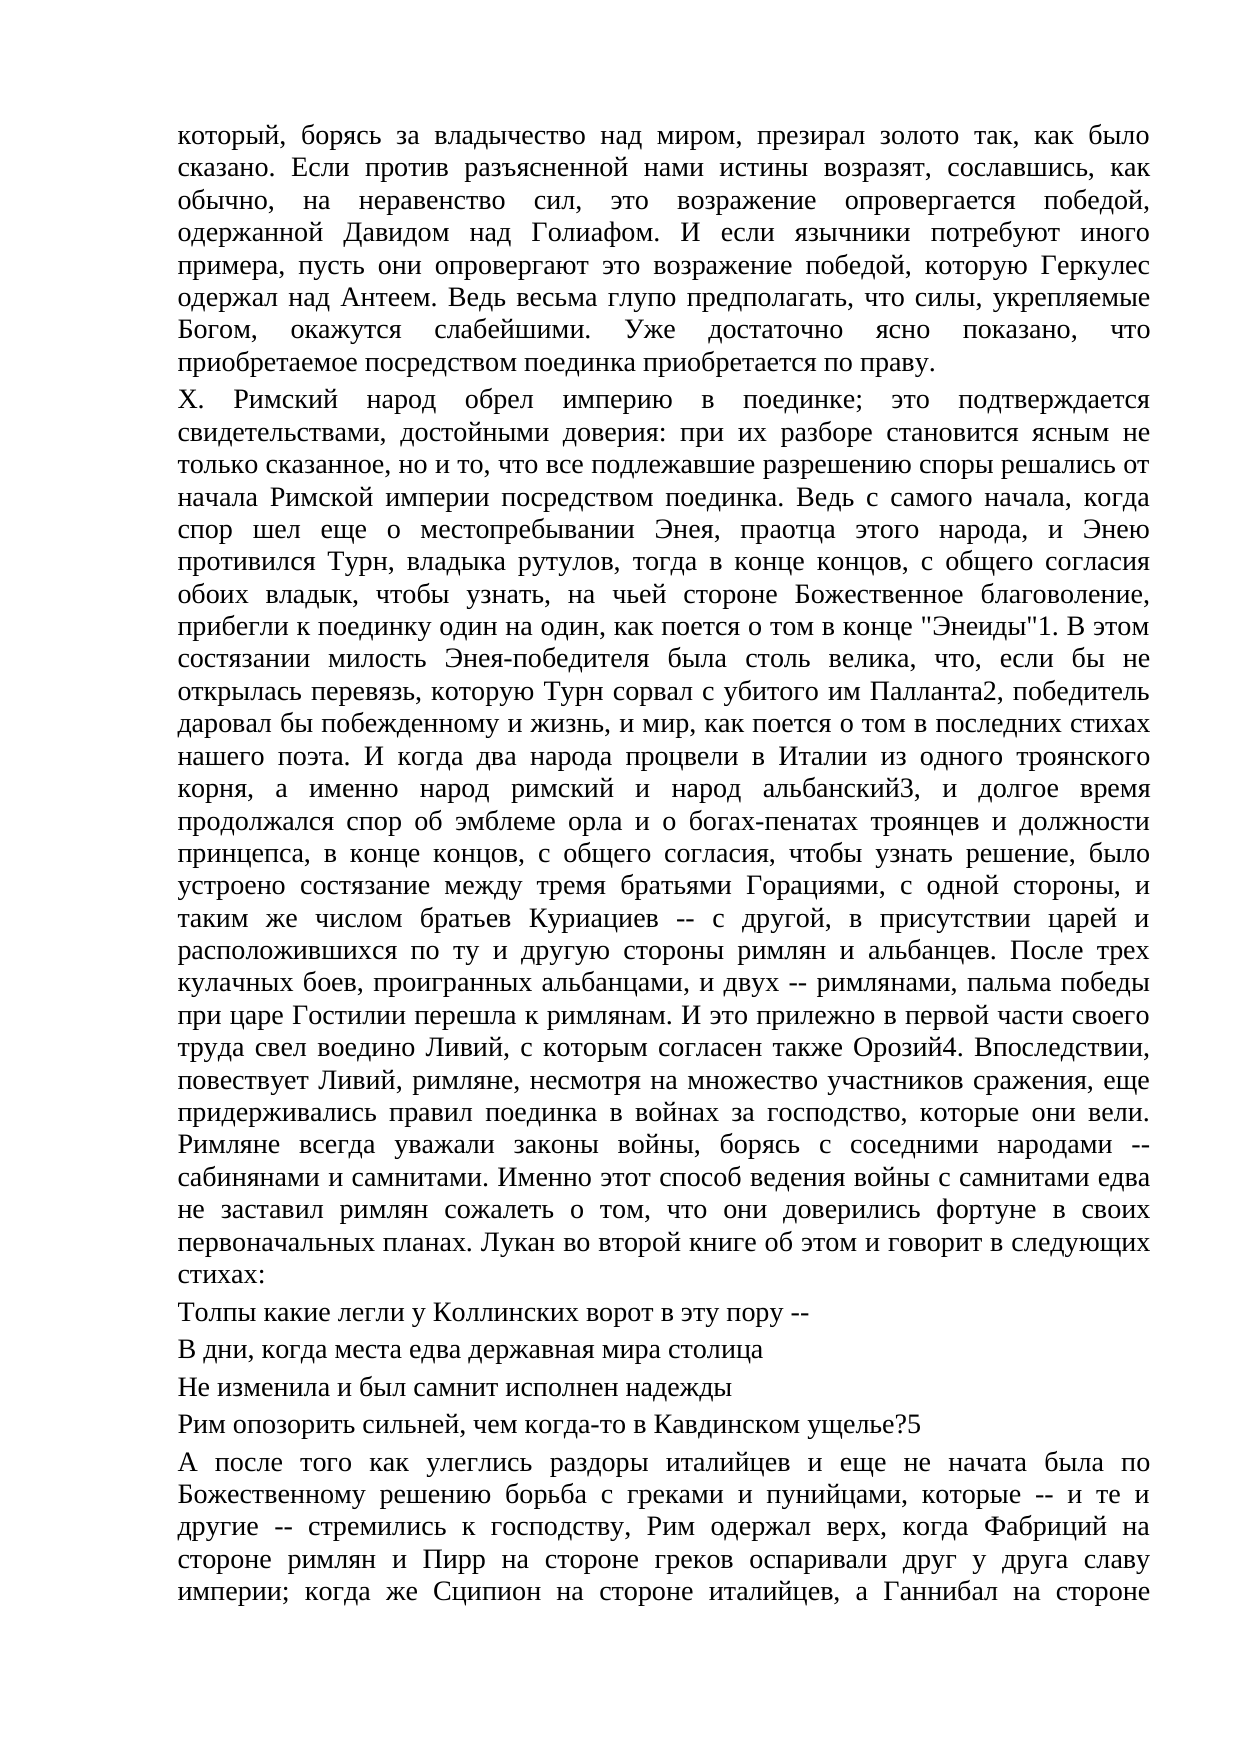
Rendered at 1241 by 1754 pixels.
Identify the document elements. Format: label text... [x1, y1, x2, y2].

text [177, 118, 1152, 377]
text В дни, когда места едва державная мира столица [177, 1332, 1152, 1364]
text Толпы какие легли у Коллинских ворот в эту пору -- [177, 1294, 1152, 1327]
text Не изменила и был самнит исполнен надежды [177, 1369, 1152, 1402]
text X. Римский народ обрел империю в поединке; это подтверждается свидетельствами, достойными доверия: при их разборе становится ясным не только сказанное, но и то, что все подлежавшие разрешению споры решались от начала Римской империи посредством поединка. Ведь с самого начала, когда спор шел еще о местопребывании Энея, праотца этого народа, и Энею противился Турн, владыка рутулов, тогда в конце концов, с общего согласия обоих владык, чтобы узнать, на чьей стороне Божественное благоволение, прибегли к поединку один на один, как поется о том в конце "Энеиды"1. В этом состязании милость Энея-победителя была столь велика, что, если бы не открылась перевязь, которую Турн сорвал с убитого им Палланта2, победитель даровал бы побежденному и жизнь, и мир, как поется о том в последних стихах нашего поэта. И когда два народа процвели в Италии из одного троянского корня, а именно народ римский и народ альбанский3, и долгое время продолжался спор об эмблеме орла и о богах-пенатах троянцев и должности принцепса, в конце концов, с общего согласия, чтобы узнать решение, было устроено состязание между тремя братьями Горациями, с одной стороны, и таким же числом братьев Куриациев -- с другой, в присутствии царей и расположившихся по ту и другую стороны римлян и альбанцев. После трех кулачных боев, проигранных альбанцами, и двух -- римлянами, пальма победы при царе Гостилии перешла к римлянам. И это прилежно в первой части своего труда свел воедино Ливий, с которым согласен также Орозий4. Впоследствии, повествует Ливий, римляне, несмотря на множество участников сражения, еще придерживались правил поединка в войнах за господство, которые они вели. Римляне всегда уважали законы войны, борясь с соседними народами -- сабинянами и самнитами. Именно этот способ ведения войны с самнитами едва не заставил римлян сожалеть о том, что они доверились фортуне в своих первоначальных планах. Лукан во второй книге об этом и говорит в следующих стихах: [177, 382, 1152, 1289]
text Рим опозорить сильней, чем когда-то в Кавдинском ущелье?5 [177, 1407, 1152, 1439]
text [177, 1444, 1152, 1607]
